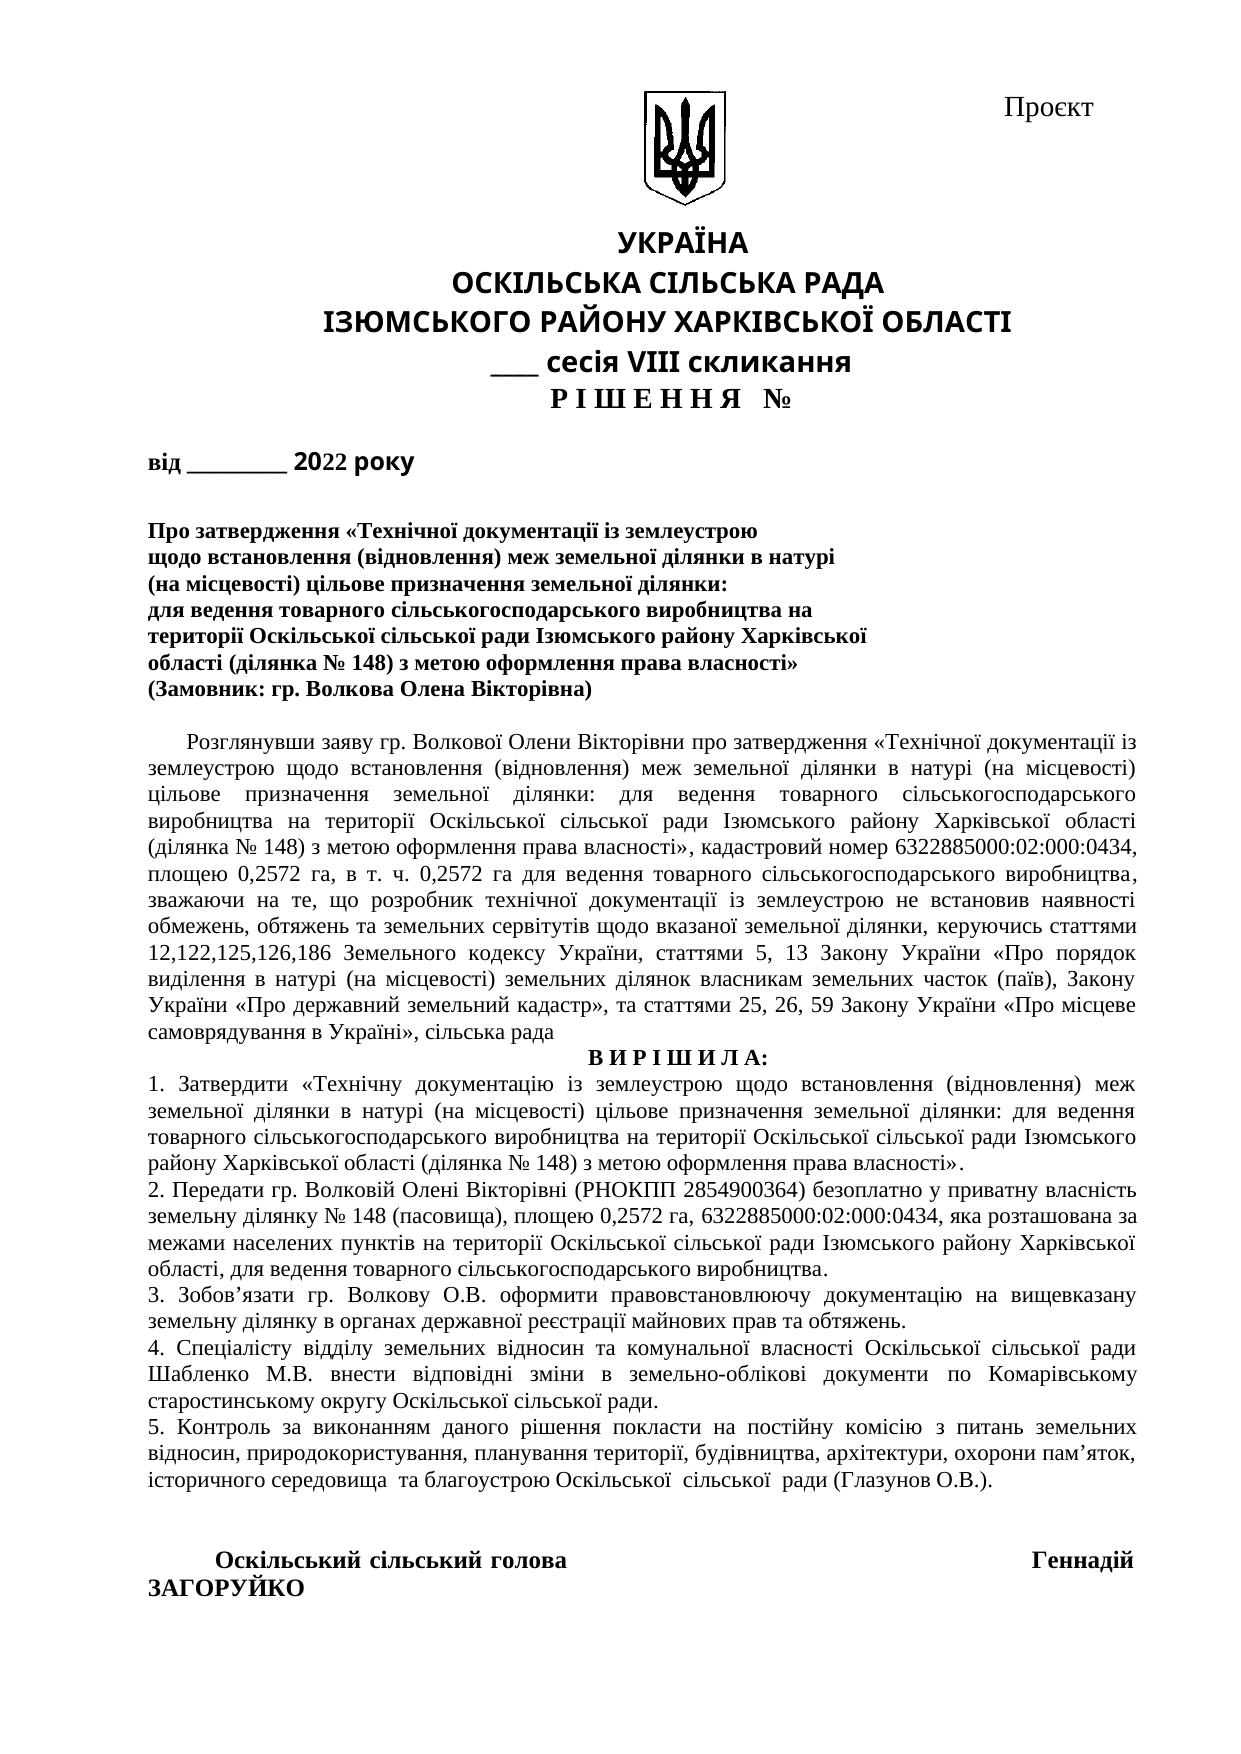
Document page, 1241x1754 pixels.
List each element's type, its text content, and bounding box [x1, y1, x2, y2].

text для ведення товарного сільськогосподарського виробництва на [148, 596, 1137, 622]
text щодо встановлення (відновлення) меж земельної ділянки в натурі [148, 543, 1137, 570]
text ____ сесія VІІІ скликання [198, 341, 1137, 381]
text 3. Зобов’язати гр. Волкову О.В. оформити правовстановлюючу документацію на вищевказану земельну ділянку в органах державної реєстрації майнових прав та обтяжень. [148, 1281, 1137, 1334]
text УКРАЇНА [198, 222, 1137, 262]
table_header Проєкт [159, 89, 1178, 222]
text Про затвердження «Технічної документації із землеустрою [148, 517, 1137, 543]
text Р І Ш Е Н Н Я № [198, 381, 1137, 414]
text ОСКІЛЬСЬКА СІЛЬСЬКА РАДА [198, 262, 1137, 302]
text Оскільський сільський голова Геннадій ЗАГОРУЙКО [148, 1545, 1137, 1602]
text (на місцевості) цільове призначення земельної ділянки: [148, 570, 1137, 596]
text 1. Затвердити «Технічну документацію із землеустрою щодо встановлення (відновлення) меж земельної ділянки в натурі (на місцевості) цільове призначення земельної ділянки: для ведення товарного сільськогосподарського виробництва на території Оскільської сільської ради Ізюмського району Харківської області (ділянка № 148) з метою оформлення права власності». [148, 1070, 1137, 1176]
text території Оскільської сільської ради Ізюмського району Харківської [148, 622, 1137, 649]
text Розглянувши заяву гр. Волкової Олени Вікторівни про затвердження «Технічної документації із землеустрою щодо встановлення (відновлення) меж земельної ділянки в натурі (на місцевості) цільове призначення земельної ділянки: для ведення товарного сільськогосподарського виробництва на території Оскільської сільської ради Ізюмського району Харківської області (ділянка № 148) з метою оформлення права власності», кадастровий номер 6322885000:02:000:0434, площею 0,2572 га, в т. ч. 0,2572 га для ведення товарного сільськогосподарського виробництва, зважаючи на те, що розробник технічної документації із землеустрою не встановив наявності обмежень, обтяжень та земельних сервітутів щодо вказаної земельної ділянки, керуючись статтями 12,122,125,126,186 Земельного кодексу України, статтями 5, 13 Закону України «Про порядок виділення в натурі (на місцевості) земельних ділянок власникам земельних часток (паїв), Закону України «Про державний земельний кадастр», та статтями 25, 26, 59 Закону України «Про місцеве самоврядування в Україні», сільська рада [148, 728, 1137, 1044]
text ІЗЮМСЬКОГО РАЙОНУ ХАРКІВСЬКОЇ ОБЛАСТІ [198, 302, 1137, 341]
text 2. Передати гр. Волковій Олені Вікторівні (РНОКПП 2854900364) безоплатно у приватну власність земельну ділянку № 148 (пасовища), площею 0,2572 га, 6322885000:02:000:0434, яка розташована за межами населених пунктів на території Оскільської сільської ради Ізюмського району Харківської області, для ведення товарного сільськогосподарського виробництва. [148, 1176, 1137, 1281]
text В И Р І Ш И Л А: [148, 1044, 1137, 1070]
text 5. Контроль за виконанням даного рішення покласти на постійну комісію з питань земельних відносин, природокористування, планування території, будівництва, архітектури, охорони пам’яток, історичного середовища та благоустрою Оскільської сільської ради (Глазунов О.В.). [148, 1413, 1137, 1492]
text (Замовник: гр. Волкова Олена Вікторівна) [148, 675, 1137, 701]
text 4. Спеціалісту відділу земельних відносин та комунальної власності Оскільської сільської ради Шабленко М.В. внести відповідні зміни в земельно-облікові документи по Комарівському старостинському округу Оскільської сільської ради. [148, 1334, 1137, 1413]
text області (ділянка № 148) з метою оформлення права власності» [148, 649, 1137, 675]
text від ________ 2022 року [148, 443, 1137, 477]
